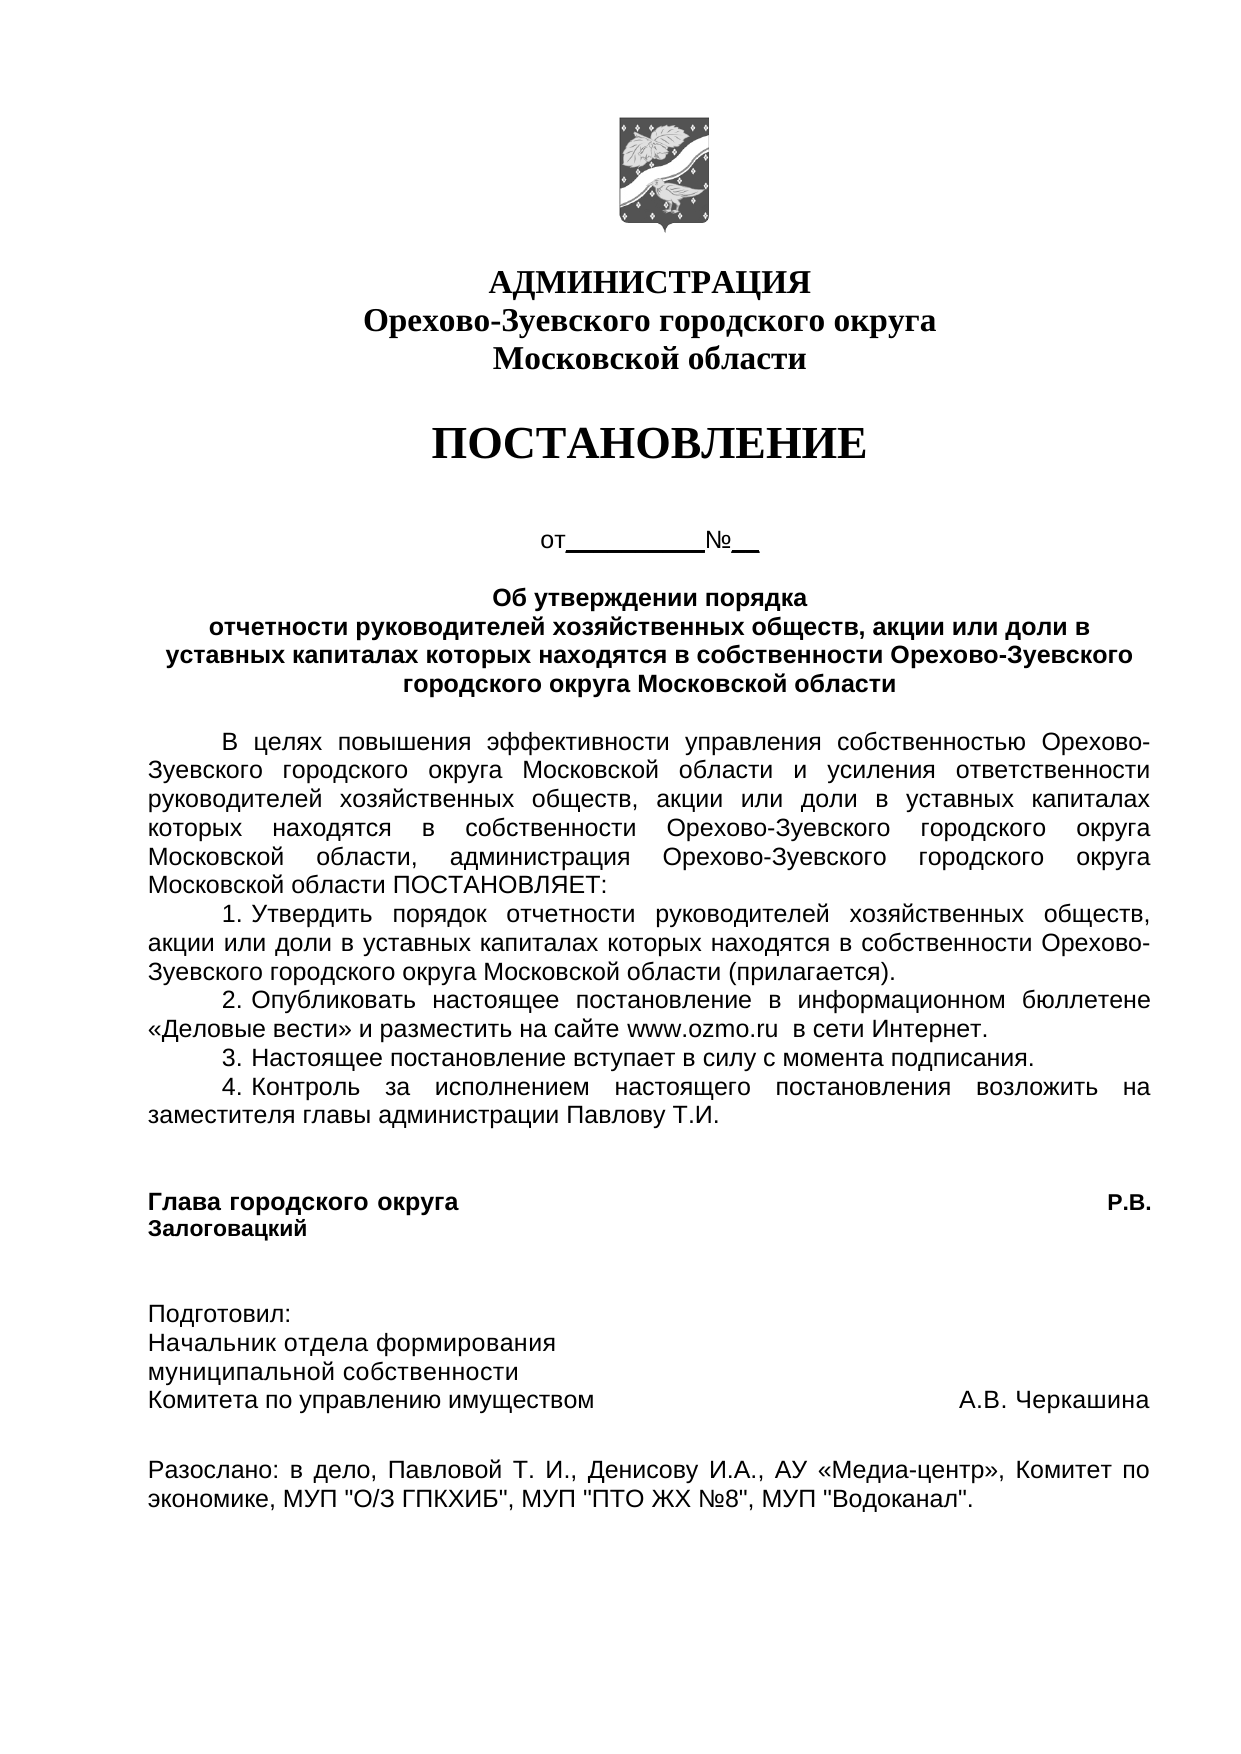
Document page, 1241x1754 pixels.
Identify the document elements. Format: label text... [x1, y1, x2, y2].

text от__________№__ [148, 525, 1152, 554]
text Об утверждении порядка [148, 583, 1152, 612]
text В целях повышения эффективности управления собственностью Орехово-Зуевского городского округа Московской области и усиления ответственности руководителей хозяйственных обществ, акции или доли в уставных капиталах которых находятся в собственности Орехово-Зуевского городского округа Московской области, администрация Орехово-Зуевского городского округа Московской области ПОСТАНОВЛЯЕТ: [148, 727, 1152, 899]
text АДМИНИСТРАЦИЯ [148, 262, 1152, 300]
text Разослано: в дело, Павловой Т. И., Денисову И.А., АУ «Медиа-центр», Комитет по экономике, МУП "О/З ГПКХИБ", МУП "ПТО ЖХ №8", МУП "Водоканал". [148, 1456, 1152, 1513]
list Утвердить порядок отчетности руководителей хозяйственных обществ, акции или доли в уставных капиталах которых находятся в собственности Орехово-Зуевского городского округа Московской области (прилагается). [148, 899, 1152, 985]
text Московской области [148, 338, 1152, 377]
text Комитета по управлению имуществом А.В. Черкашина [148, 1386, 1152, 1414]
text отчетности руководителей хозяйственных обществ, акции или доли в уставных капиталах которых находятся в собственности Орехово-Зуевского городского округа Московской области [148, 612, 1152, 698]
text ПОСТАНОВЛЕНИЕ [148, 415, 1152, 468]
text муниципальной собственности [148, 1357, 1152, 1386]
list Опубликовать настоящее постановление в информационном бюллетене «Деловые вести» и разместить на сайте www.ozmo.ru в сети Интернет. [148, 985, 1152, 1043]
list Глава городского округа Р.В. Залоговацкий [148, 1187, 1152, 1242]
text Орехово-Зуевского городского округа [148, 300, 1152, 338]
text Начальник отдела формирования [148, 1328, 1152, 1357]
list Подготовил: [148, 1299, 1152, 1328]
list Настоящее постановление вступает в силу с момента подписания. [148, 1043, 1152, 1072]
list Контроль за исполнением настоящего постановления возложить на заместителя главы администрации Павлову Т.И. [148, 1072, 1152, 1129]
